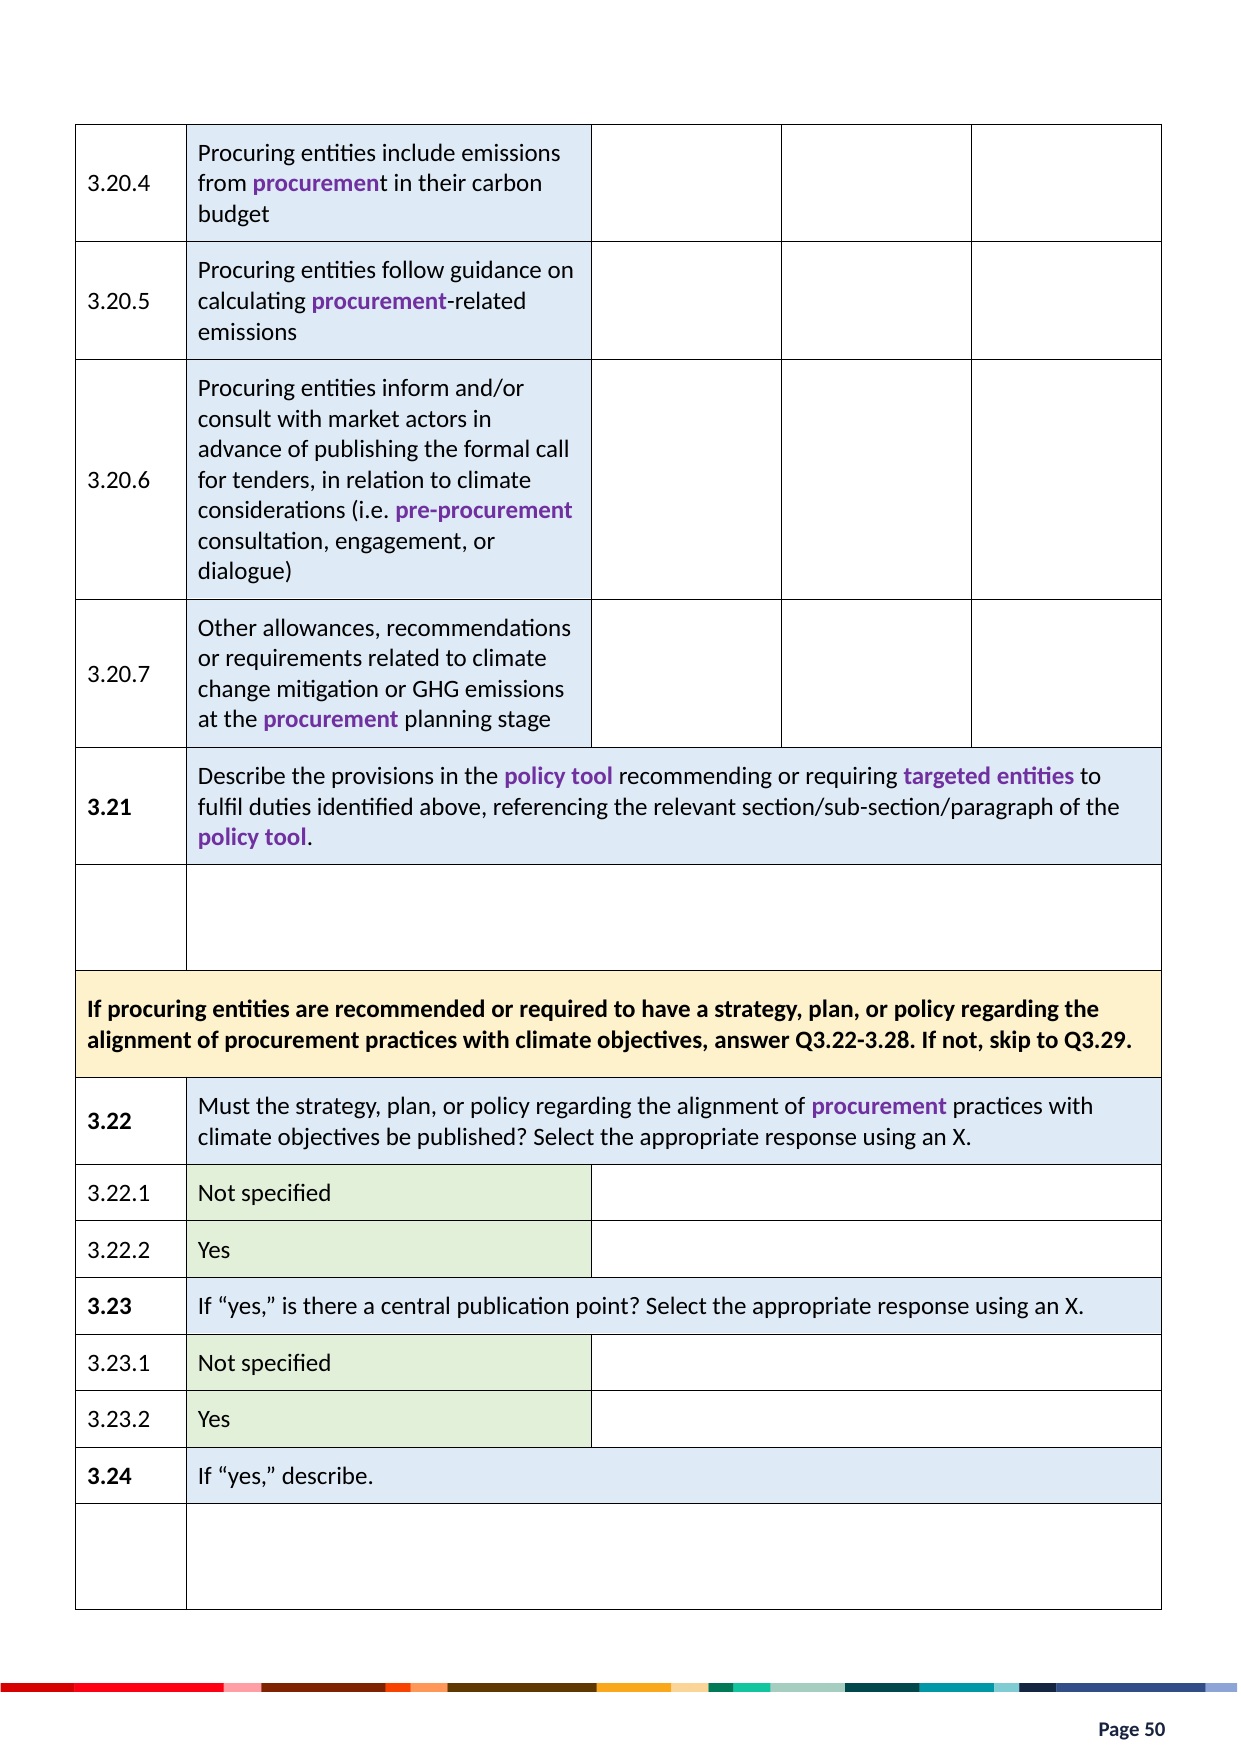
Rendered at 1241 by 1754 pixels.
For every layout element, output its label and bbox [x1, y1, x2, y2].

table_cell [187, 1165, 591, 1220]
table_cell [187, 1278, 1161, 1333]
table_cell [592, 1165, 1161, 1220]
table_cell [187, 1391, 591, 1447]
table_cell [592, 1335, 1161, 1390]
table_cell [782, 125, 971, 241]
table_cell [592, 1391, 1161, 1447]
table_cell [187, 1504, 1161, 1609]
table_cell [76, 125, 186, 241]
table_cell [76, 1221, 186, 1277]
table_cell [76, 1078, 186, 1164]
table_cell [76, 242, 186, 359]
picture [0, 1683, 1236, 1692]
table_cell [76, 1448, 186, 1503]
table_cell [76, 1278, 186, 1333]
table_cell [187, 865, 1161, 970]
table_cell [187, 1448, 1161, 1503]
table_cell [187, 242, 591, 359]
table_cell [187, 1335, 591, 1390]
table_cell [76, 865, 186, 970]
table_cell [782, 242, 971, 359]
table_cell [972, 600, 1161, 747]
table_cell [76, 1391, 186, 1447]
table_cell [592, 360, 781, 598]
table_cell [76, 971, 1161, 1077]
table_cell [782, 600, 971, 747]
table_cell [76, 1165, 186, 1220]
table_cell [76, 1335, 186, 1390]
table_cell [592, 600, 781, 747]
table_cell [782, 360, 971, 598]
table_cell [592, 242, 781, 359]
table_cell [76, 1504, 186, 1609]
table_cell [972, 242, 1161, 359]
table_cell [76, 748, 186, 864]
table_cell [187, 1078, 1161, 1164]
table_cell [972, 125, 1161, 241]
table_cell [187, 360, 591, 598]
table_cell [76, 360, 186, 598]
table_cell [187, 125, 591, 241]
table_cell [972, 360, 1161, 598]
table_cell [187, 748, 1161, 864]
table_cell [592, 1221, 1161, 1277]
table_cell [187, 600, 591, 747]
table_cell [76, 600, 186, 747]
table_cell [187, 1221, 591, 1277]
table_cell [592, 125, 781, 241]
